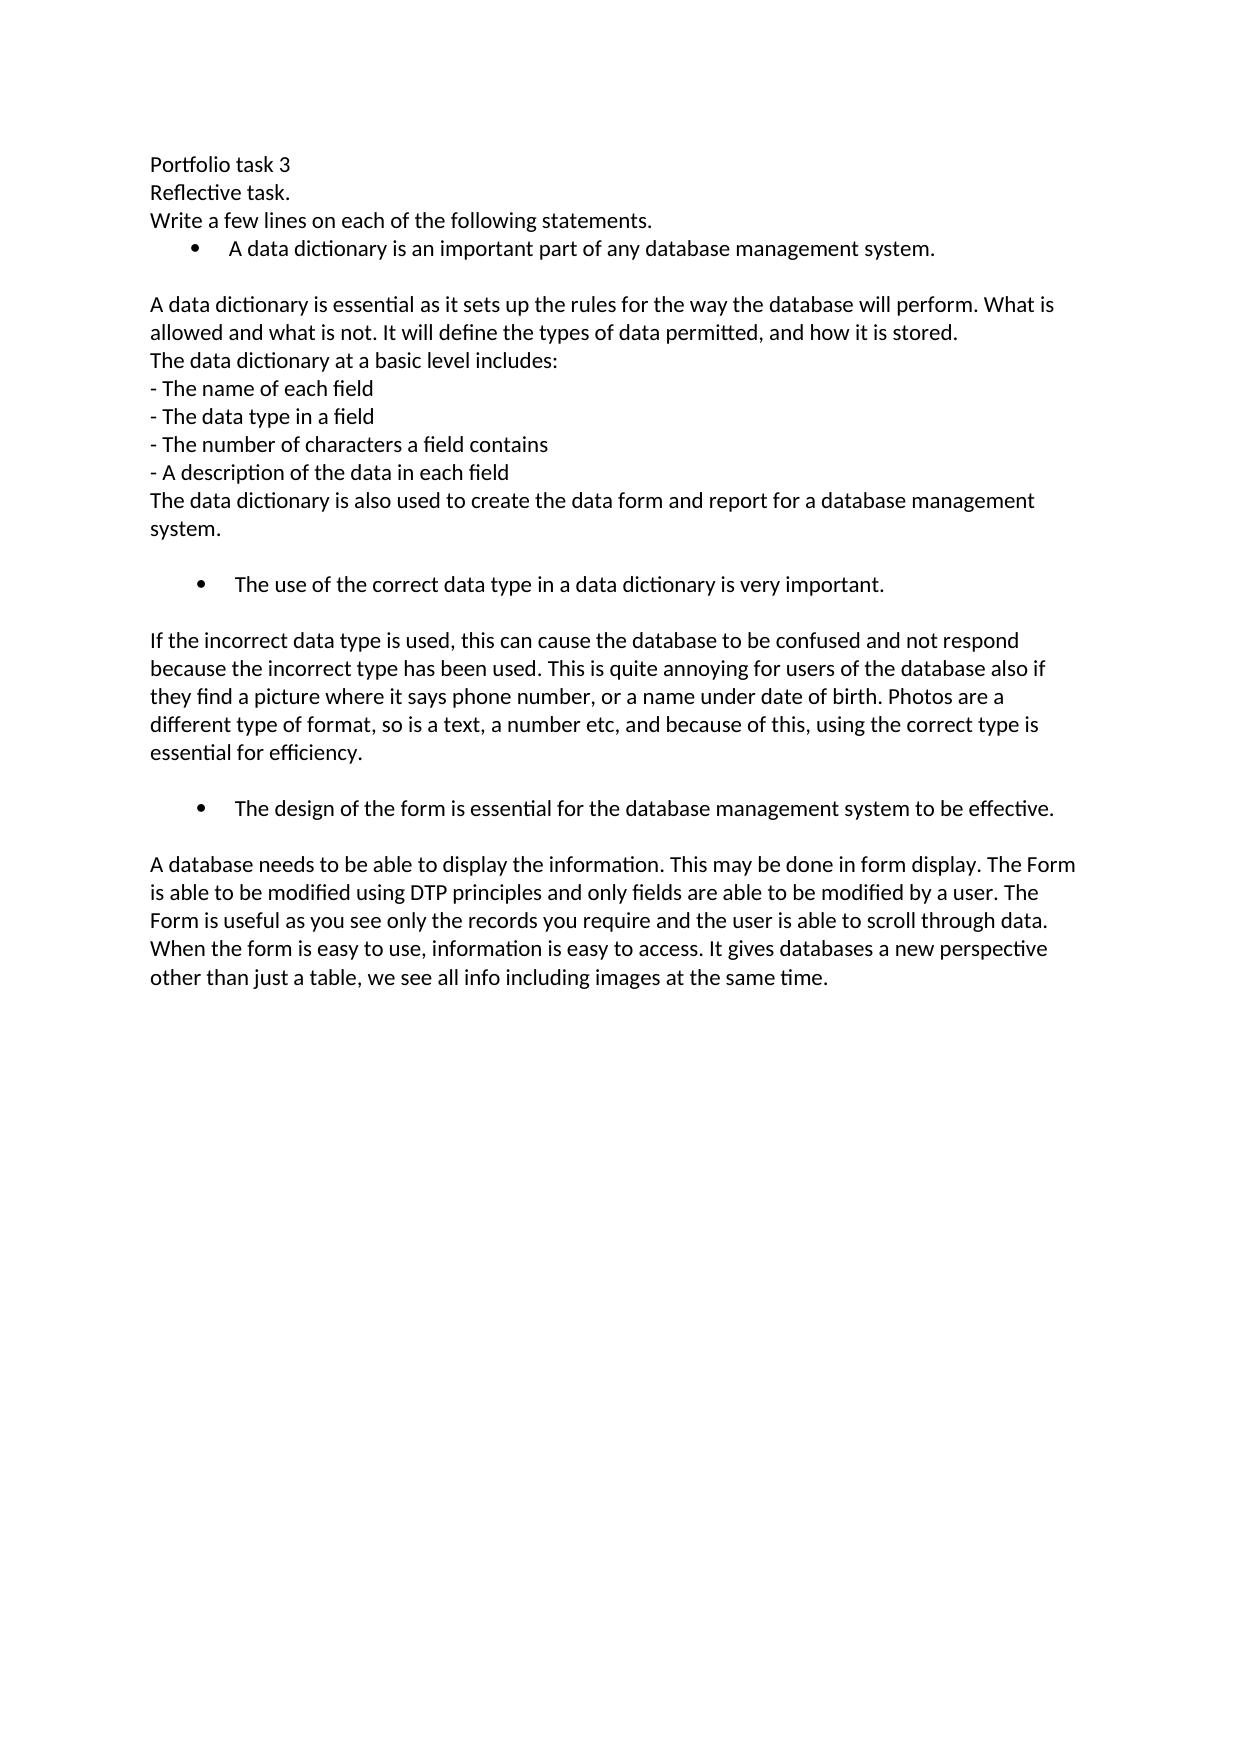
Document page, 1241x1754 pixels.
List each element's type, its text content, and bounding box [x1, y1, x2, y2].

text Portfolio task 3 [150, 150, 1090, 178]
text Reflective task. [150, 178, 1090, 206]
text The data dictionary is also used to create the data form and report for a database management system. [150, 486, 1090, 542]
text When the form is easy to use, information is easy to access. It gives databases a new perspective other than just a table, we see all info including images at the same time. [150, 934, 1090, 991]
list The design of the form is essential for the database management system to be effective. [197, 794, 1090, 822]
text Write a few lines on each of the following statements. [150, 206, 1090, 234]
text - The name of each field - The data type in a field - The number of characters a field contains - A description of the data in each field [150, 374, 1090, 486]
text If the incorrect data type is used, this can cause the database to be confused and not respond because the incorrect type has been used. This is quite annoying for users of the database also if they find a picture where it says phone number, or a name under date of birth. Photos are a different type of format, so is a text, a number etc, and because of this, using the correct type is essential for efficiency. [150, 626, 1090, 766]
text A database needs to be able to display the information. This may be done in form display. The Form is able to be modified using DTP principles and only fields are able to be modified by a user. The Form is useful as you see only the records you require and the user is able to scroll through data. [150, 851, 1090, 934]
list A data dictionary is an important part of any database management system. [191, 234, 1090, 262]
list The use of the correct data type in a data dictionary is very important. [197, 570, 1090, 598]
text The data dictionary at a basic level includes: [150, 346, 1090, 374]
text A data dictionary is essential as it sets up the rules for the way the database will perform. What is allowed and what is not. It will define the types of data permitted, and how it is stored. [150, 290, 1090, 346]
